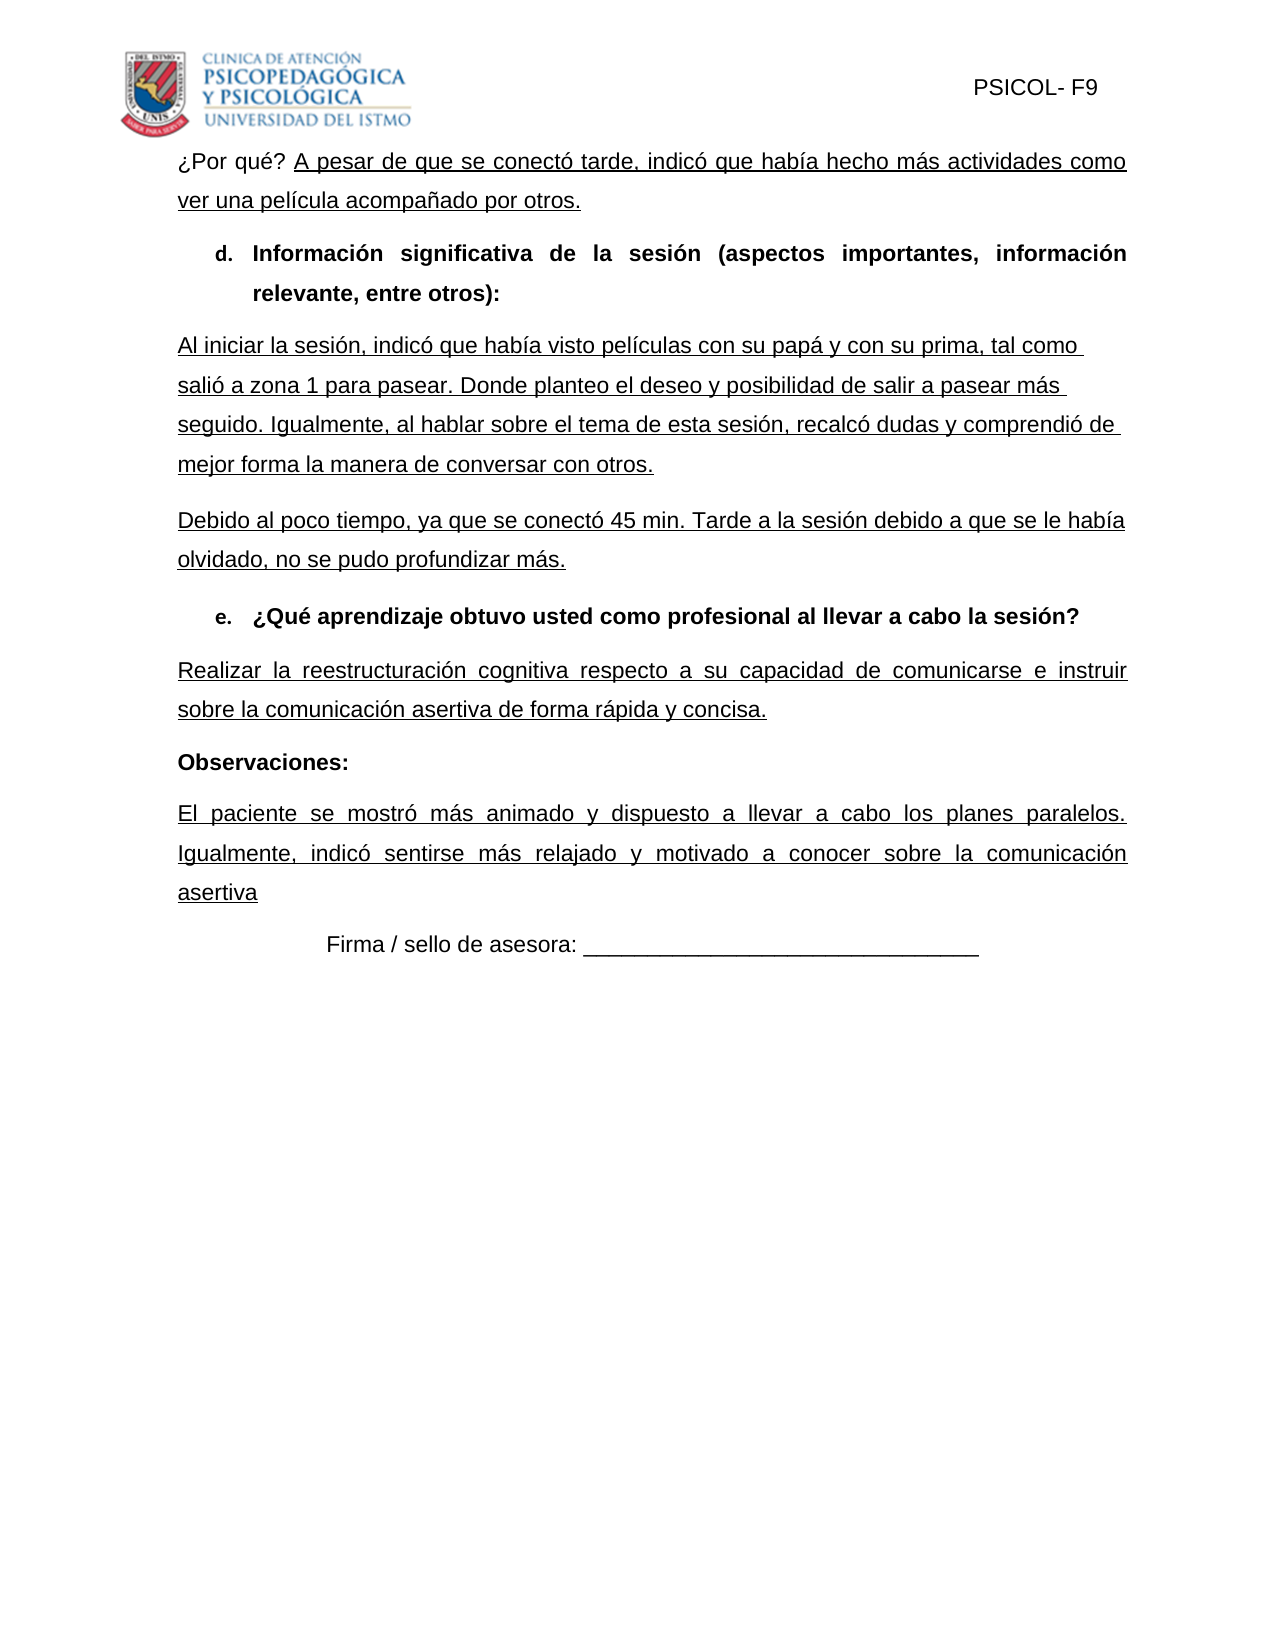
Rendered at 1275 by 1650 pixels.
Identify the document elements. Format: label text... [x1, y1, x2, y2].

picture [65, 20, 437, 148]
text Debido al poco tiempo, ya que se conectó 45 min. Tarde a la sesión debido a que se le había olvidado, no se pudo profundizar más. [177, 507, 1127, 573]
text El paciente se mostró más animado y dispuesto a llevar a cabo los planes paralelos. Igualmente, indicó sentirse más relajado y motivado a conocer sobre la comunicación asertiva [177, 800, 1127, 823]
text El paciente se mostró más animado y dispuesto a llevar a cabo los planes paralelos. Igualmente, indicó sentirse más relajado y motivado a conocer sobre la comunicación asertiva [177, 864, 1127, 906]
list Información significativa de la sesión (aspectos importantes, información relevante, entre otros): [215, 239, 1127, 307]
list ¿Qué aprendizaje obtuvo usted como profesional al llevar a cabo la sesión? [215, 602, 1127, 631]
text Realizar la reestructuración cognitiva respecto a su capacidad de comunicarse e instruir sobre la comunicación asertiva de forma rápida y concisa. [177, 657, 1127, 680]
text Realizar la reestructuración cognitiva respecto a su capacidad de comunicarse e instruir sobre la comunicación asertiva de forma rápida y concisa. [177, 681, 1127, 723]
text ¿Por qué? A pesar de que se conectó tarde, indicó que había hecho más actividades como ver una película acompañado por otros. [177, 148, 1127, 213]
text Firma / sello de asesora: _______________________________ [177, 931, 1127, 958]
text El paciente se mostró más animado y dispuesto a llevar a cabo los planes paralelos. Igualmente, indicó sentirse más relajado y motivado a conocer sobre la comunicación asertiva [177, 824, 1127, 863]
text Observaciones: [177, 748, 1127, 775]
text Al iniciar la sesión, indicó que había visto películas con su papá y con su prima, tal como salió a zona 1 para pasear. Donde planteo el deseo y posibilidad de salir a pasear más seguido. Igualmente, al hablar sobre el tema de esta sesión, recalcó dudas y comprendió de mejor forma la manera de conversar con otros. [177, 332, 1127, 477]
